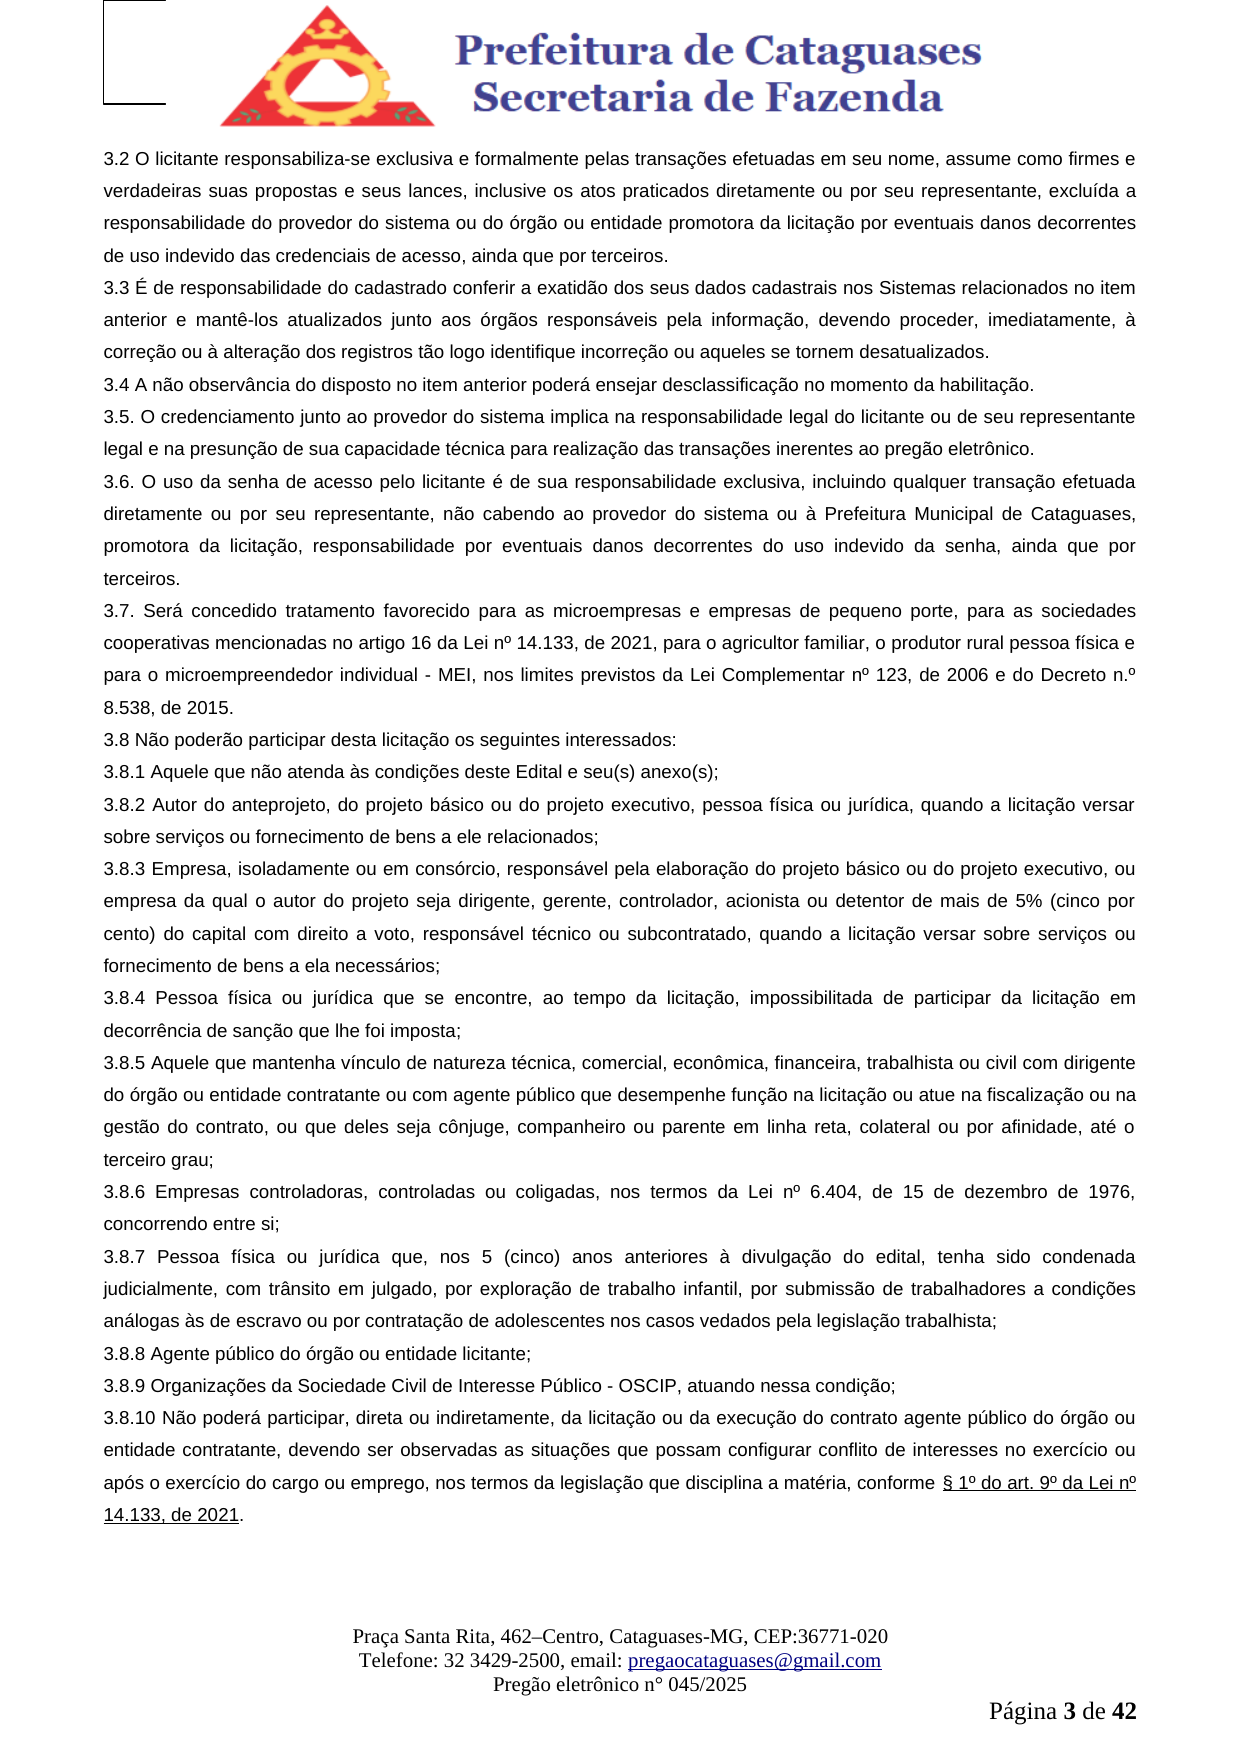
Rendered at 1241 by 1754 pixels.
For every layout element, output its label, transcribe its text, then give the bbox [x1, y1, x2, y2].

list 3.7. Será concedido tratamento favorecido para as microempresas e empresas de pequeno porte, para as sociedades cooperativas mencionadas no artigo 16 da Lei nº 14.133, de 2021, para o agricultor familiar, o produtor rural pessoa física e para o microempreendedor individual - MEI, nos limites previstos da Lei Complementar nº 123, de 2006 e do Decreto n.º 8.538, de 2015. [103, 599, 1137, 718]
text 3.3 É de responsabilidade do cadastrado conferir a exatidão dos seus dados cadastrais nos Sistemas relacionados no item anterior e mantê-los atualizados junto aos órgãos responsáveis pela informação, devendo proceder, imediatamente, à correção ou à alteração dos registros tão logo identifique incorreção ou aqueles se tornem desatualizados. [103, 277, 1137, 363]
list 3.8.7 Pessoa física ou jurídica que, nos 5 (cinco) anos anteriores à divulgação do edital, tenha sido condenada judicialmente, com trânsito em julgado, por exploração de trabalho infantil, por submissão de trabalhadores a condições análogas às de escravo ou por contratação de adolescentes nos casos vedados pela legislação trabalhista; [103, 1245, 1137, 1332]
list 3.8.9 Organizações da Sociedade Civil de Interesse Público - OSCIP, atuando nessa condição; [103, 1374, 1137, 1396]
text 3.6. O uso da senha de acesso pelo licitante é de sua responsabilidade exclusiva, incluindo qualquer transação efetuada diretamente ou por seu representante, não cabendo ao provedor do sistema ou à Prefeitura Municipal de Cataguases, promotora da licitação, responsabilidade por eventuais danos decorrentes do uso indevido da senha, ainda que por terceiros. [103, 470, 1137, 589]
list 3.8.2 Autor do anteprojeto, do projeto básico ou do projeto executivo, pessoa física ou jurídica, quando a licitação versar sobre serviços ou fornecimento de bens a ele relacionados; [103, 793, 1137, 847]
text 3.2 O licitante responsabiliza-se exclusiva e formalmente pelas transações efetuadas em seu nome, assume como firmes e verdadeiras suas propostas e seus lances, inclusive os atos praticados diretamente ou por seu representante, excluída a responsabilidade do provedor do sistema ou do órgão ou entidade promotora da licitação por eventuais danos decorrentes de uso indevido das credenciais de acesso, ainda que por terceiros. [103, 147, 1137, 266]
list 3.8.10 Não poderá participar, direta ou indiretamente, da licitação ou da execução do contrato agente público do órgão ou entidade contratante, devendo ser observadas as situações que possam configurar conflito de interesses no exercício ou após o exercício do cargo ou emprego, nos termos da legislação que disciplina a matéria, conforme § 1º do art. 9º da Lei nº 14.133, de 2021. [103, 1407, 1137, 1525]
list 3.8 Não poderão participar desta licitação os seguintes interessados: [103, 729, 1137, 750]
list 3.8.1 Aquele que não atenda às condições deste Edital e seu(s) anexo(s); [103, 761, 1137, 783]
text 3.5. O credenciamento junto ao provedor do sistema implica na responsabilidade legal do licitante ou de seu representante legal e na presunção de sua capacidade técnica para realização das transações inerentes ao pregão eletrônico. [103, 406, 1137, 460]
list 3.8.5 Aquele que mantenha vínculo de natureza técnica, comercial, econômica, financeira, trabalhista ou civil com dirigente do órgão ou entidade contratante ou com agente público que desempenhe função na licitação ou atue na fiscalização ou na gestão do contrato, ou que deles seja cônjuge, companheiro ou parente em linha reta, colateral ou por afinidade, até o terceiro grau; [103, 1052, 1137, 1170]
text 3.4 A não observância do disposto no item anterior poderá ensejar desclassificação no momento da habilitação. [103, 373, 1137, 395]
list 3.8.8 Agente público do órgão ou entidade licitante; [103, 1342, 1137, 1364]
picture [165, 0, 1075, 148]
list 3.8.6 Empresas controladoras, controladas ou coligadas, nos termos da Lei nº 6.404, de 15 de dezembro de 1976, concorrendo entre si; [103, 1181, 1137, 1235]
list 3.8.3 Empresa, isoladamente ou em consórcio, responsável pela elaboração do projeto básico ou do projeto executivo, ou empresa da qual o autor do projeto seja dirigente, gerente, controlador, acionista ou detentor de mais de 5% (cinco por cento) do capital com direito a voto, responsável técnico ou subcontratado, quando a licitação versar sobre serviços ou fornecimento de bens a ela necessários; [103, 858, 1137, 976]
list 3.8.4 Pessoa física ou jurídica que se encontre, ao tempo da licitação, impossibilitada de participar da licitação em decorrência de sanção que lhe foi imposta; [103, 987, 1137, 1041]
